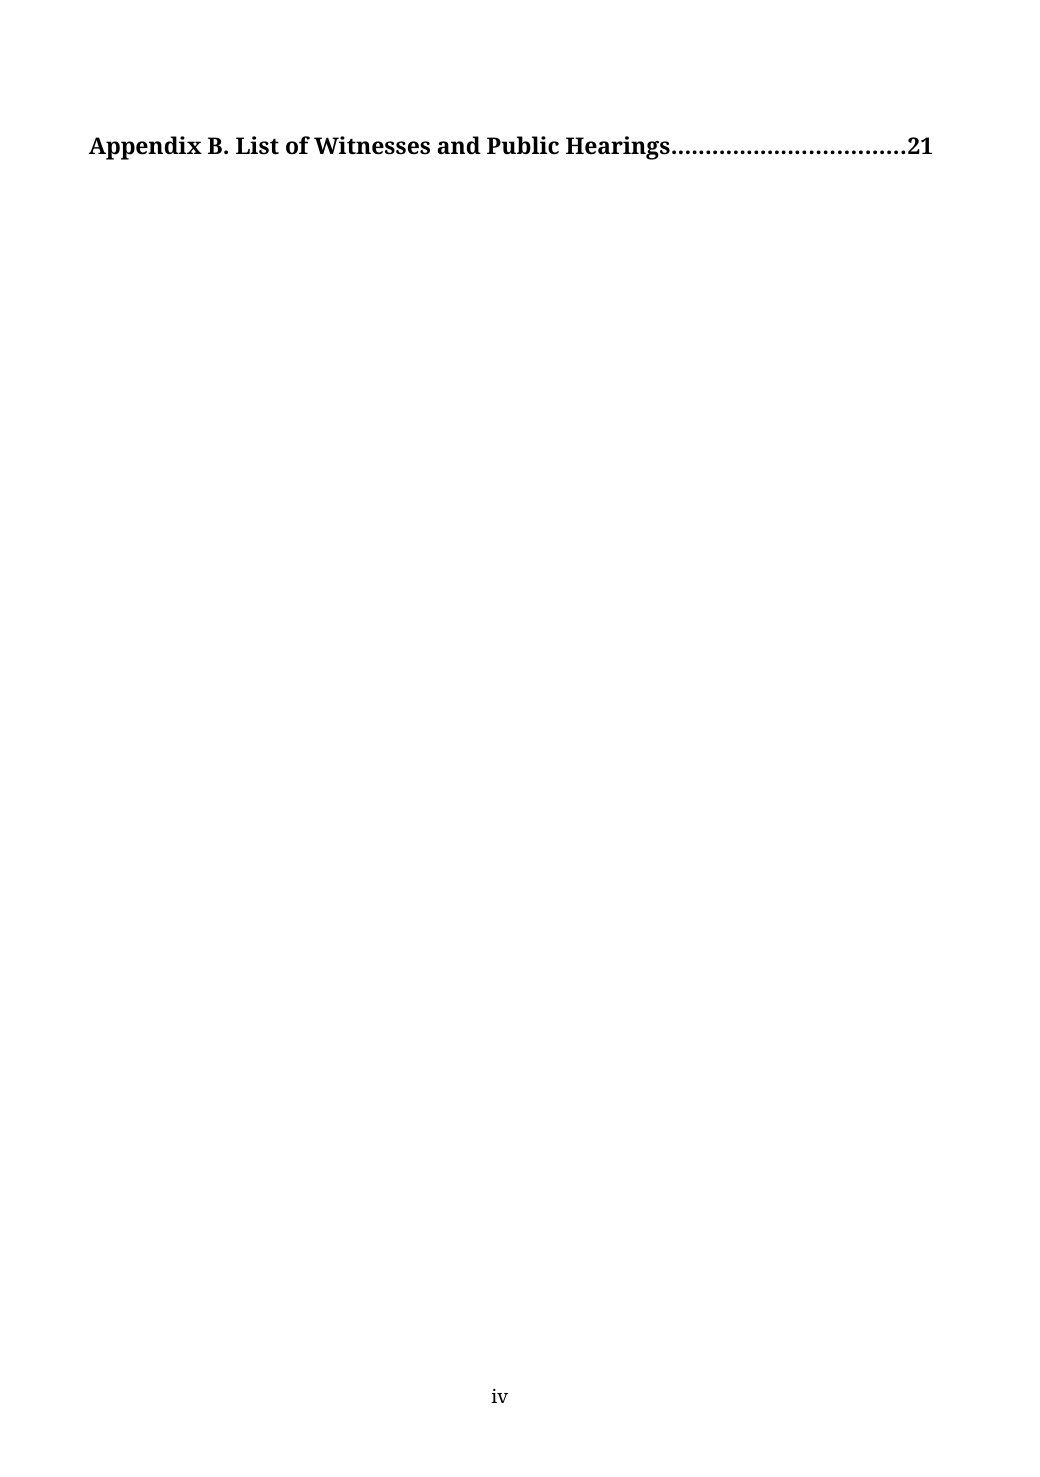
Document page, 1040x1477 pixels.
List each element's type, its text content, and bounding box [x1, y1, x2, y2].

text Appendix B. List of Witnesses and Public Hearings 19 [88, 130, 933, 161]
